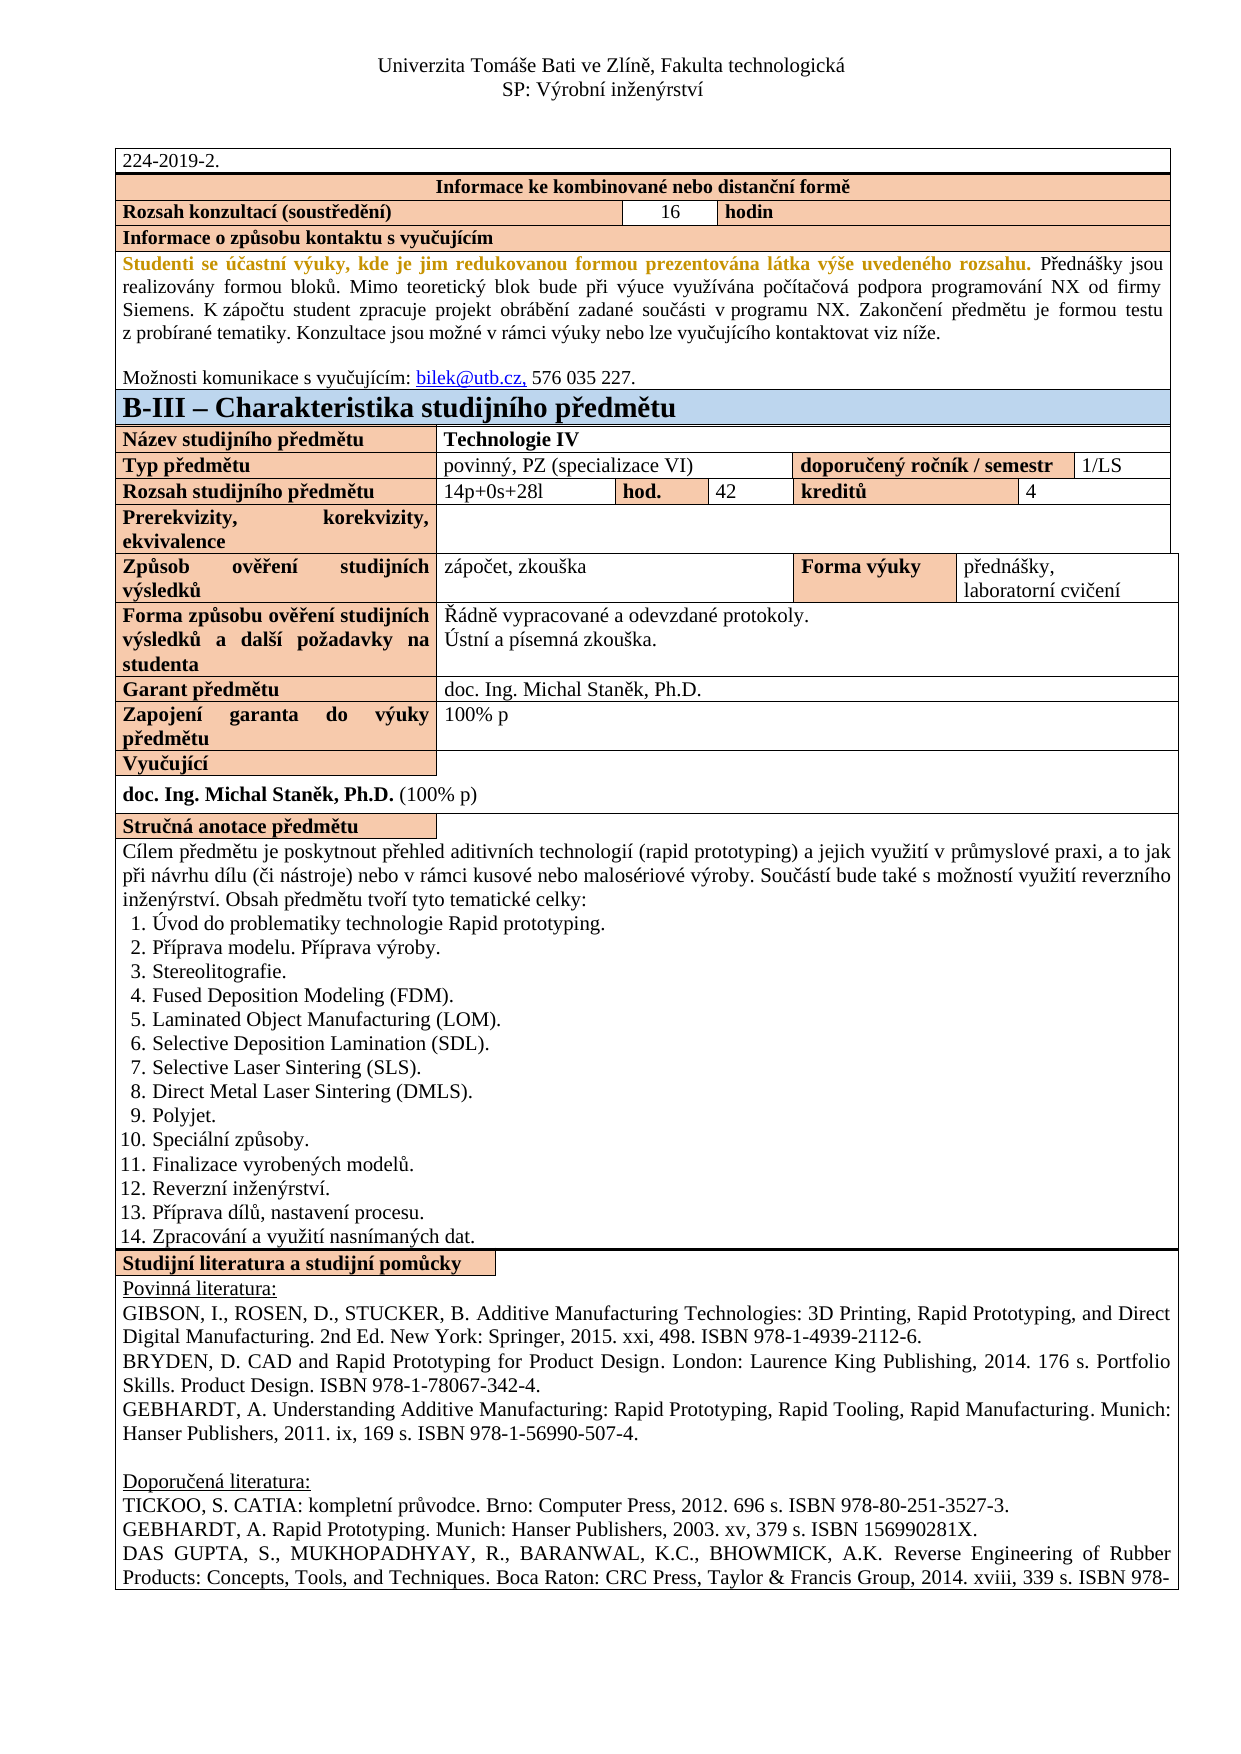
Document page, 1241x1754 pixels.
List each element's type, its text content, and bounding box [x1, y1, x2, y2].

table_cell přednášky, laboratorní cvičení [957, 554, 1178, 602]
table_cell [496, 1251, 1178, 1275]
table_cell hodin [718, 201, 1170, 225]
table_cell zápočet, zkouška [437, 554, 793, 602]
table_cell Řádně vypracované a odevzdané protokoly. Ústní a písemná zkouška. [437, 603, 1178, 676]
table_cell Forma způsobu ověření studijních výsledků a další požadavky na studenta [116, 603, 436, 676]
table_cell 42 [709, 479, 793, 504]
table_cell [116, 1275, 1178, 1589]
table_cell Název studijního předmětu [116, 427, 436, 452]
table_cell Studijní literatura a studijní pomůcky [116, 1251, 495, 1275]
table_cell [437, 751, 1178, 775]
table_cell Technologie IV [437, 427, 1170, 452]
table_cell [116, 149, 1170, 172]
table_cell kreditů [794, 479, 1018, 504]
table_cell Vyučující [116, 751, 436, 775]
table_cell doc. Ing. Michal Staněk, Ph.D. (100% p) [116, 775, 1178, 812]
table_cell 16 [623, 201, 717, 225]
table_cell Cílem předmětu je poskytnout přehled aditivních technologií (rapid prototyping) a jejich využití v průmyslové praxi, a to jak při návrhu dílu (či nástroje) nebo v rámci kusové nebo malosériové výroby. Součástí bude také s možností využití reverzního inženýrství. Obsah předmětu tvoří tyto tematické celky: Úvod do problematiky technologie Rapid prototyping. Příprava modelu. Příprava výroby. Stereolitografie. Fused Deposition Modeling (FDM). Laminated Object Manufacturing (LOM). Selective Deposition Lamination (SDL). Selective Laser Sintering (SLS). Direct Metal Laser Sintering (DMLS). Polyjet. Speciální způsoby. Finalizace vyrobených modelů. Reverzní inženýrství. Příprava dílů, nastavení procesu. Zpracování a využití nasnímaných dat. [116, 838, 1178, 1248]
table_cell Prerekvizity, korekvizity, ekvivalence [116, 505, 436, 553]
table_cell doc. Ing. Michal Staněk, Ph.D. [437, 677, 1178, 701]
table_cell povinný, PZ (specializace VI) [437, 453, 792, 478]
table_cell [437, 505, 1170, 553]
table_cell Garant předmětu [116, 677, 436, 701]
table_cell Informace ke kombinované nebo distanční formě [116, 175, 1170, 200]
table_cell Typ předmětu [116, 453, 436, 478]
table_cell Forma výuky [794, 554, 956, 602]
table_cell Rozsah konzultací (soustředění) [116, 201, 622, 225]
table_cell Studenti se účastní výuky, kde je jim redukovanou formou prezentována látka výše uvedeného rozsahu. Přednášky jsou realizovány formou bloků. Mimo teoretický blok bude při výuce využívána počítačová podpora programování NX od firmy Siemens. K zápočtu student zpracuje projekt obrábění zadané součásti v programu NX. Zakončení předmětu je formou testu z probírané tematiky. Konzultace jsou možné v rámci výuky nebo lze vyučujícího kontaktovat viz níže. Možnosti komunikace s vyučujícím: bilek@utb.cz, 576 035 227. [116, 252, 1170, 389]
table_cell Informace o způsobu kontaktu s vyučujícím [116, 226, 1170, 251]
table_cell Zapojení garanta do výuky předmětu [116, 702, 436, 750]
table_cell B-III – Charakteristika studijního předmětu [116, 390, 1170, 424]
table_cell 100% p [437, 702, 1178, 750]
table_cell Rozsah studijního předmětu [116, 479, 436, 504]
table_cell Způsob ověření studijních výsledků [116, 554, 436, 602]
table_cell Stručná anotace předmětu [116, 814, 436, 838]
table_cell hod. [616, 479, 708, 504]
table_cell doporučený ročník / semestr [793, 453, 1074, 478]
table_cell 14p+0s+28l [437, 479, 615, 504]
table_cell 1/LS [1075, 453, 1170, 478]
table_cell [437, 814, 1178, 838]
table_cell 4 [1019, 479, 1170, 504]
